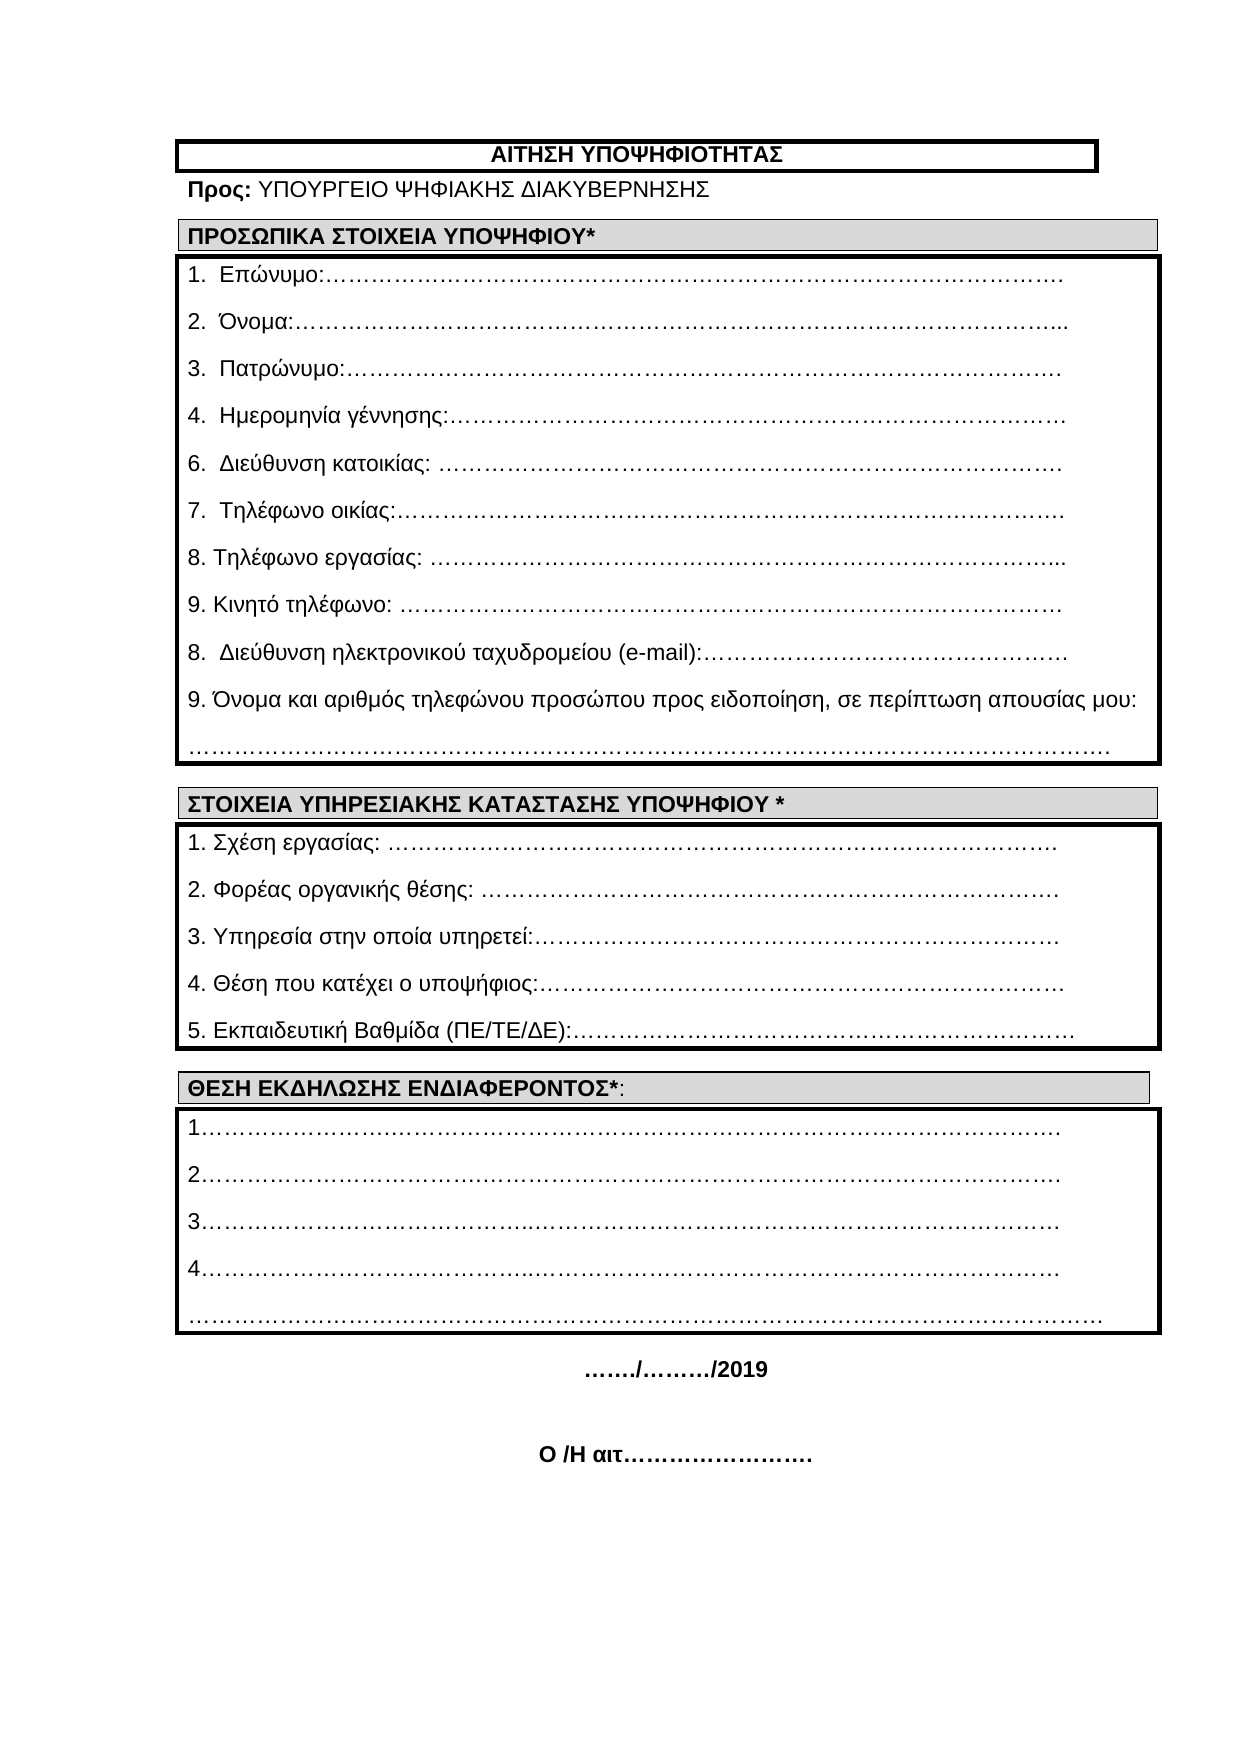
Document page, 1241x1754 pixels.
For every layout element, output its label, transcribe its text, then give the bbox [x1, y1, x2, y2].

text 5. Εκπαιδευτική Βαθμίδα (ΠΕ/ΤΕ/ΔΕ):………………………………………………………… [179, 1011, 1157, 1046]
text 1…………………….……………………………………………………………………………. [179, 1111, 1157, 1140]
text 9. Κινητό τηλέφωνο: …………………………………………………………………………… [179, 584, 1157, 618]
text 6. Διεύθυνση κατοικίας: ………………………………………………………………………. [179, 443, 1157, 476]
text ………………………………………………………………………………………………………… [179, 1295, 1157, 1331]
text 7. Τηλέφωνο οικίας:……………………………………………………………………………. [179, 490, 1157, 523]
text ΣΤΟΙΧΕΙΑ ΥΠΗΡΕΣΙΑΚΗΣ ΚΑΤΑΣΤΑΣΗΣ ΥΠΟΨΗΦΙΟΥ * [179, 788, 1157, 818]
text 1. Επώνυμο:……………………………………………………………………………………. [179, 259, 1157, 287]
text 9. Όνομα και αριθμός τηλεφώνου προσώπου προς ειδοποίηση, σε περίπτωση απουσίας μου: [179, 679, 1157, 712]
text ΘΕΣΗ ΕΚΔΗΛΩΣΗΣ ΕΝΔΙΑΦΕΡΟΝΤΟΣ*: [179, 1073, 1149, 1103]
text ΑΙΤΗΣΗ ΥΠΟΨΗΦΙΟΤΗΤΑΣ [179, 144, 1094, 169]
text 4. Θέση που κατέχει ο υποψήφιος:…………………………………………………………… [179, 963, 1157, 997]
text 2. Όνομα:………………………………………………………………………………………... [179, 301, 1157, 334]
text …………………………………………………………………………………………………………. [179, 726, 1157, 761]
text Προς: ΥΠΟΥΡΓΕΙΟ ΨΗΦΙΑΚΗΣ ΔΙΑΚΥΒΕΡΝΗΣΗΣ [187, 176, 1086, 203]
text 2. Φορέας οργανικής θέσης: …………………………………………………………………. [179, 869, 1157, 902]
text 8. Διεύθυνση ηλεκτρονικού ταχυδρομείου (e-mail):………………………………………… [179, 632, 1157, 665]
text ΠΡΟΣΩΠΙΚΑ ΣΤΟΙΧΕΙΑ ΥΠΟΨΗΦΙΟΥ* [179, 220, 1157, 250]
text 3……………………………………..…………………………………………………………… [179, 1201, 1157, 1234]
text 1. Σχέση εργασίας: ……………………………………………………………………………. [179, 827, 1157, 855]
text Ο /Η αιτ……………………. [187, 1441, 1164, 1467]
text 2……………………………….…………………………………………………………………. [179, 1154, 1157, 1187]
text ……./………/2019 [187, 1356, 1164, 1382]
text 3. Υπηρεσία στην οποία υπηρετεί:…………………………………………………………… [179, 916, 1157, 949]
text 4. Ημερομηνία γέννησης:……………………………………………………………………… [179, 396, 1157, 429]
text 3. Πατρώνυμο:…………………………………………………………………………………. [179, 348, 1157, 382]
text 8. Τηλέφωνο εργασίας: ………………………………………………………………………... [179, 537, 1157, 570]
text 4……………………………………..…………………………………………………………… [179, 1248, 1157, 1281]
